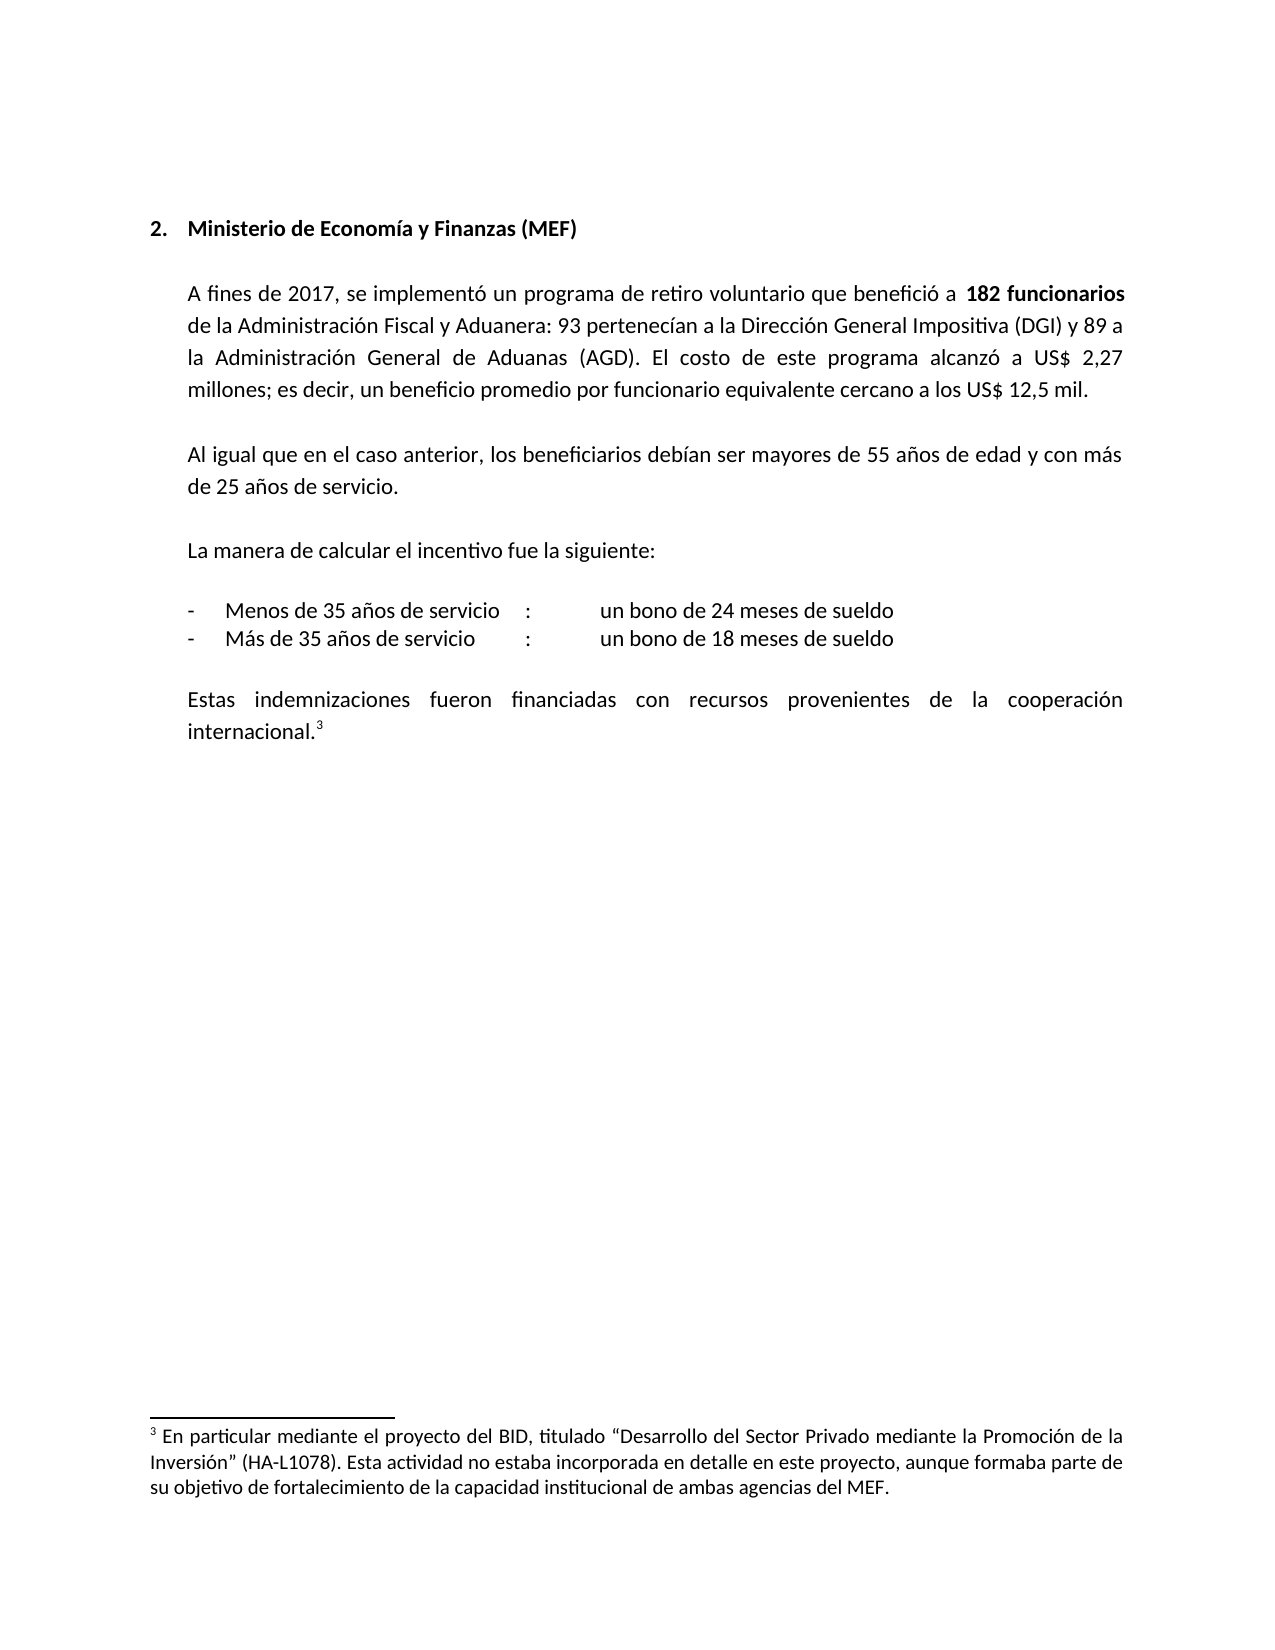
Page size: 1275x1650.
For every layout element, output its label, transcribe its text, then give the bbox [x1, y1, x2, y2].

text Al igual que en el caso anterior, los beneficiarios debían ser mayores de 55 años de edad y con más de 25 años de servicio. [187, 440, 1125, 500]
list Más de 35 años de servicio : un bono de 18 meses de sueldo [187, 624, 1125, 652]
text Estas indemnizaciones fueron financiadas con recursos provenientes de la cooperación internacional. [187, 685, 1125, 745]
list Ministerio de Economía y Finanzas (MEF) [150, 214, 1125, 242]
list Menos de 35 años de servicio : un bono de 24 meses de sueldo [187, 596, 1125, 624]
text La manera de calcular el incentivo fue la siguiente: [187, 536, 1125, 564]
text A fines de 2017, se implementó un programa de retiro voluntario que benefició a 182 funcionarios de la Administración Fiscal y Aduanera: 93 pertenecían a la Dirección General Impositiva (DGI) y 89 a la Administración General de Aduanas (AGD). El costo de este programa alcanzó a US$ 2,27 millones; es decir, un beneficio promedio por funcionario equivalente cercano a los US$ 12,5 mil. [187, 279, 1125, 403]
